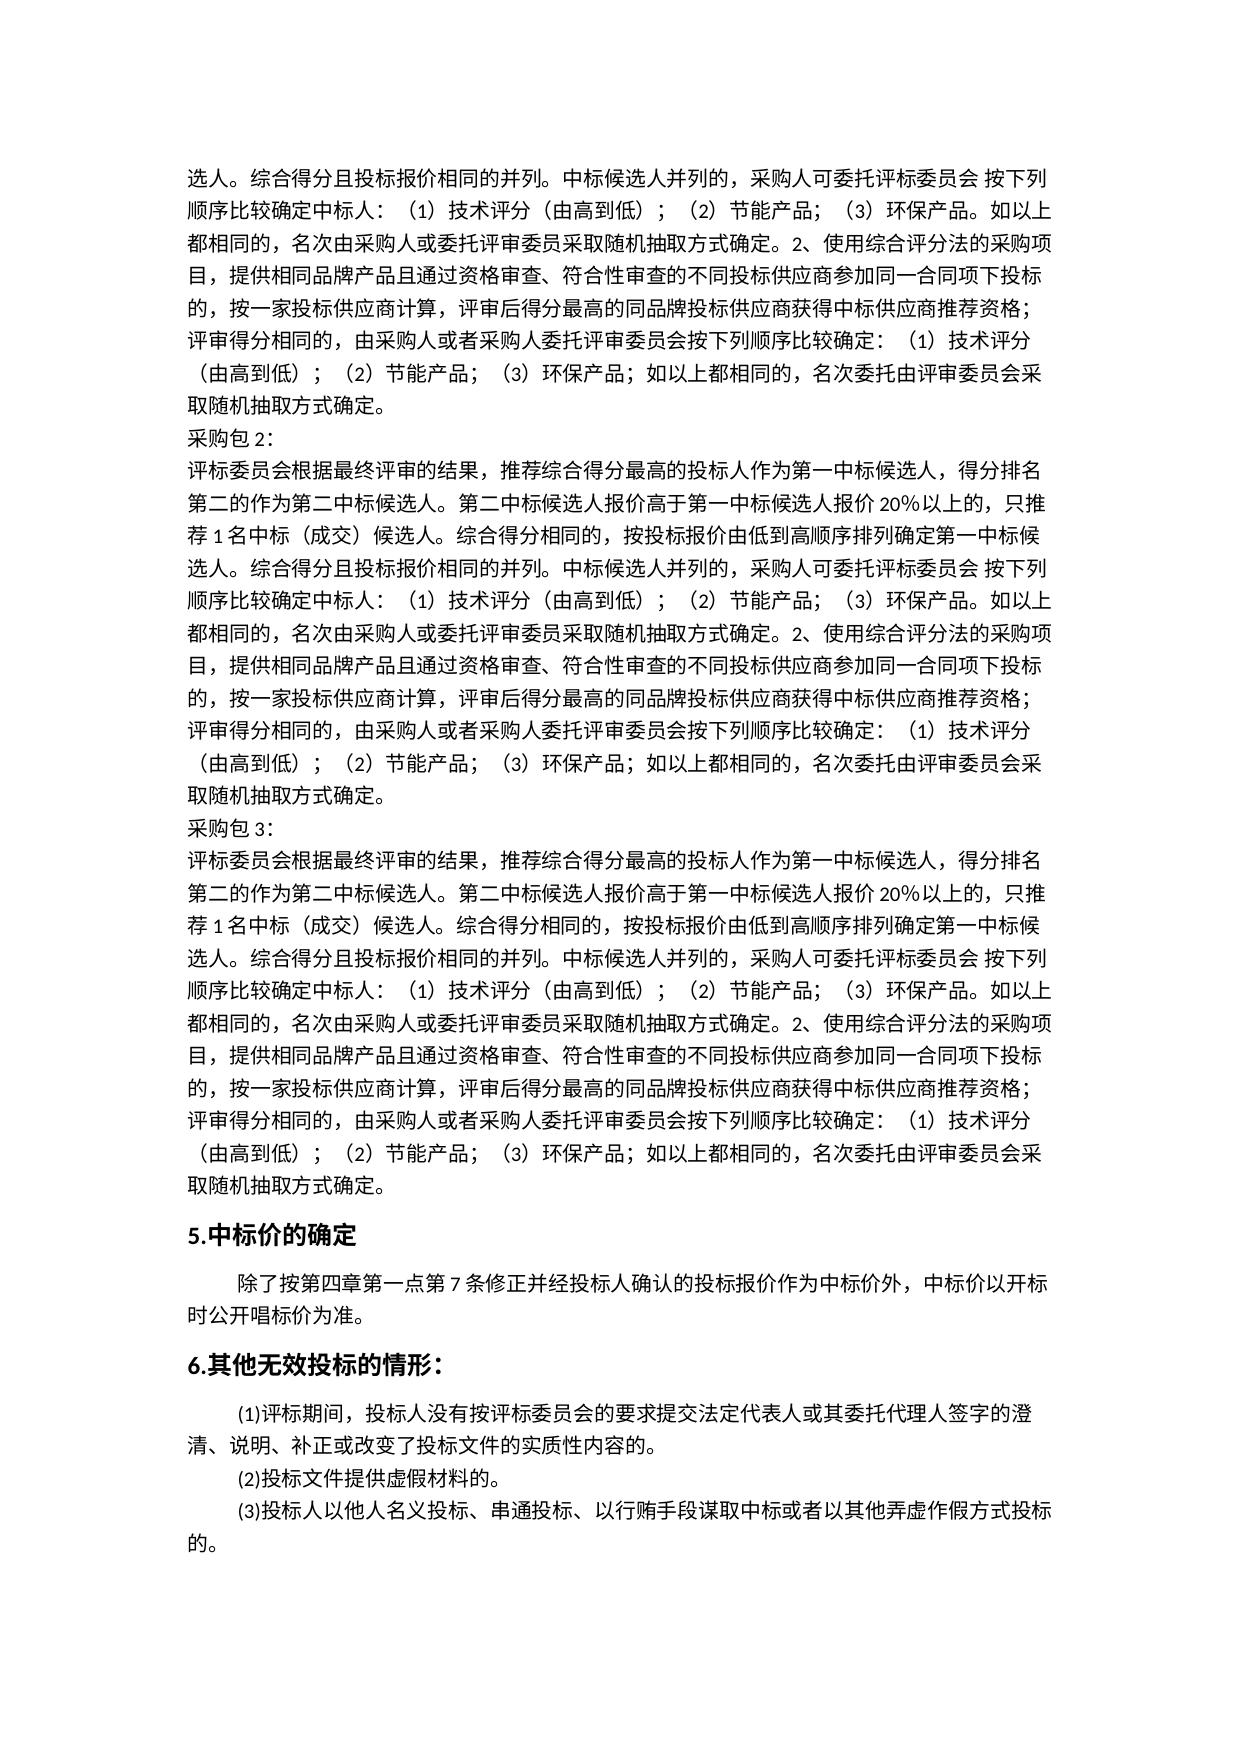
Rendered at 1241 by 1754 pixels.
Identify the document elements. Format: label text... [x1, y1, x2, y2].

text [187, 162, 1053, 422]
text 采购包3： [187, 812, 1053, 844]
text (2)投标文件提供虚假材料的。 [187, 1462, 1053, 1494]
text 采购包2： [187, 422, 1053, 454]
text 6.其他无效投标的情形： [187, 1332, 1053, 1397]
text 5.中标价的确定 [187, 1202, 1053, 1267]
text (3)投标人以他人名义投标、串通投标、以行贿手段谋取中标或者以其他弄虚作假方式投标的。 [187, 1494, 1053, 1559]
text (1)评标期间，投标人没有按评标委员会的要求提交法定代表人或其委托代理人签字的澄清、说明、补正或改变了投标文件的实质性内容的。 [187, 1397, 1053, 1462]
text 除了按第四章第一点第7条修正并经投标人确认的投标报价作为中标价外，中标价以开标时公开唱标价为准。 [187, 1267, 1053, 1332]
